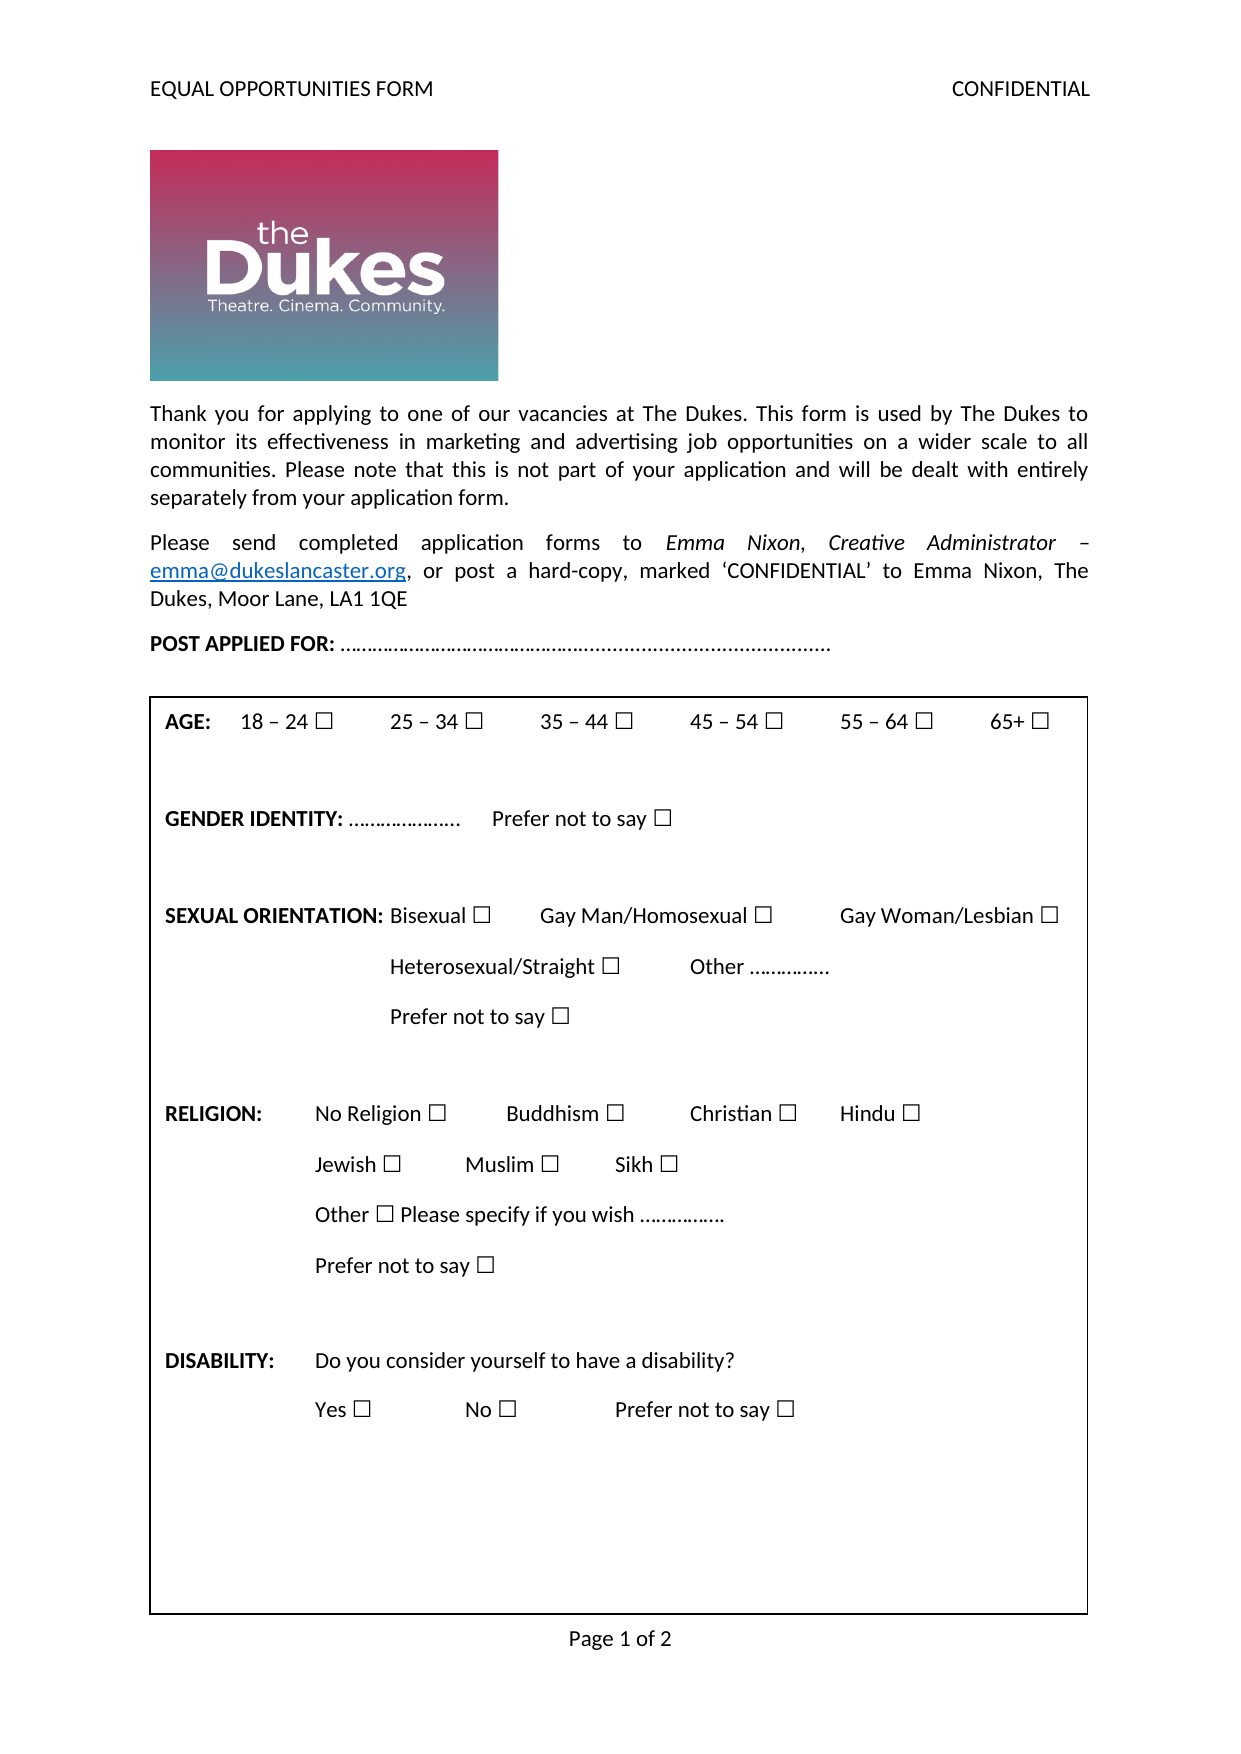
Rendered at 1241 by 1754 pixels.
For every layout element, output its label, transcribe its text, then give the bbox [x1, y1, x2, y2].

picture [150, 150, 499, 381]
text Please send completed application forms to Emma Nixon, Creative Administrator – emma@dukeslancaster.org, or post a hard-copy, marked ‘CONFIDENTIAL’ to Emma Nixon, The Dukes, Moor Lane, LA1 1QE [150, 528, 1090, 612]
text Thank you for applying to one of our vacancies at The Dukes. This form is used by The Dukes to monitor its effectiveness in marketing and advertising job opportunities on a wider scale to all communities. Please note that this is not part of your application and will be dealt with entirely separately from your application form. [150, 399, 1090, 511]
text POST APPLIED FOR: [150, 629, 1090, 657]
